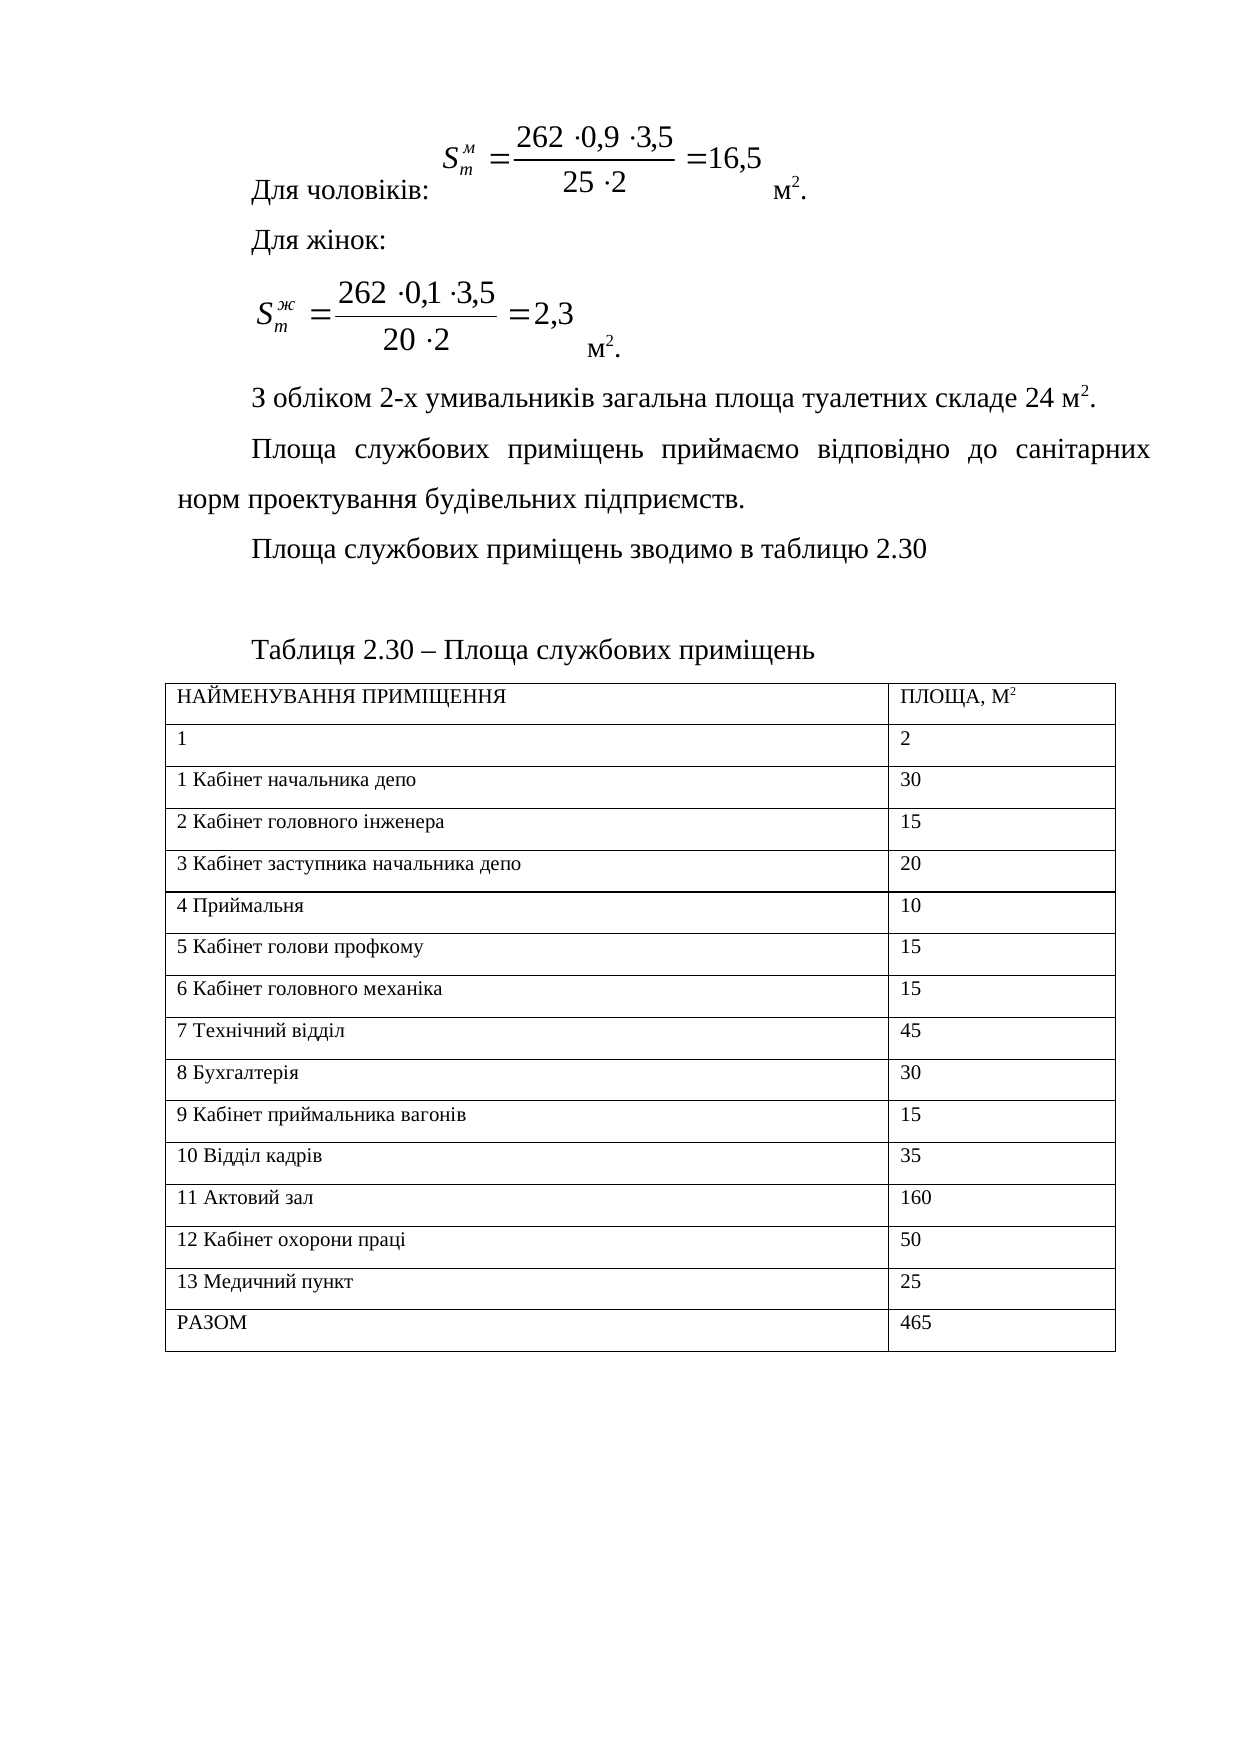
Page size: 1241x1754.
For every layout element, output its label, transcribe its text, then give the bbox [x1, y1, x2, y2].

table_cell 2 Кабінет головного інженера [166, 809, 888, 850]
table_header ПЛОЩА, М2 [889, 684, 1115, 724]
table_cell 30 [889, 1060, 1115, 1100]
table_cell 8 Бухгалтерія [166, 1060, 888, 1100]
text З обліком 2-х умивальників загальна площа туалетних складе 24 м2. [177, 381, 1152, 414]
table_cell 15 [889, 934, 1115, 975]
text Площа службових приміщень приймаємо відповідно до санітарних норм проектування будівельних підприємств. [177, 431, 1152, 515]
table_cell 1 Кабінет начальника депо [166, 767, 888, 808]
text Таблиця 2.30 – Площа службових приміщень [177, 632, 1152, 666]
table_cell 5 Кабінет голови профкому [166, 934, 888, 975]
text м2. [177, 273, 1152, 364]
table_cell 6 Кабінет головного механіка [166, 976, 888, 1017]
table_cell 30 [889, 767, 1115, 808]
table_cell 10 Відділ кадрів [166, 1143, 888, 1184]
table_cell 35 [889, 1143, 1115, 1184]
table_cell 4 Приймальня [166, 893, 888, 933]
table_cell 45 [889, 1018, 1115, 1058]
table_cell 2 [889, 725, 1115, 766]
table_cell 15 [889, 1101, 1115, 1142]
table_cell 25 [889, 1269, 1115, 1309]
table_cell 12 Кабінет охорони праці [166, 1227, 888, 1267]
text Для чоловіків: м2. [177, 118, 1152, 206]
table_cell 9 Кабінет приймальника вагонів [166, 1101, 888, 1142]
table_cell 7 Технічний відділ [166, 1018, 888, 1058]
table_cell 11 Актовий зал [166, 1185, 888, 1226]
table_cell РАЗОМ [166, 1310, 888, 1351]
table_header НАЙМЕНУВАННЯ ПРИМІЩЕННЯ [166, 684, 888, 724]
table_cell 13 Медичний пункт [166, 1269, 888, 1309]
table_cell 15 [889, 976, 1115, 1017]
table_cell 50 [889, 1227, 1115, 1267]
table_cell 10 [889, 893, 1115, 933]
text Для жінок: [177, 223, 1152, 256]
table_cell 3 Кабінет заступника начальника депо [166, 851, 888, 891]
text Площа службових приміщень зводимо в таблицю 2.30 [177, 532, 1152, 565]
table_cell 160 [889, 1185, 1115, 1226]
table_cell 1 [166, 725, 888, 766]
table_cell 20 [889, 851, 1115, 891]
table_cell 15 [889, 809, 1115, 850]
table_cell 465 [889, 1310, 1115, 1351]
